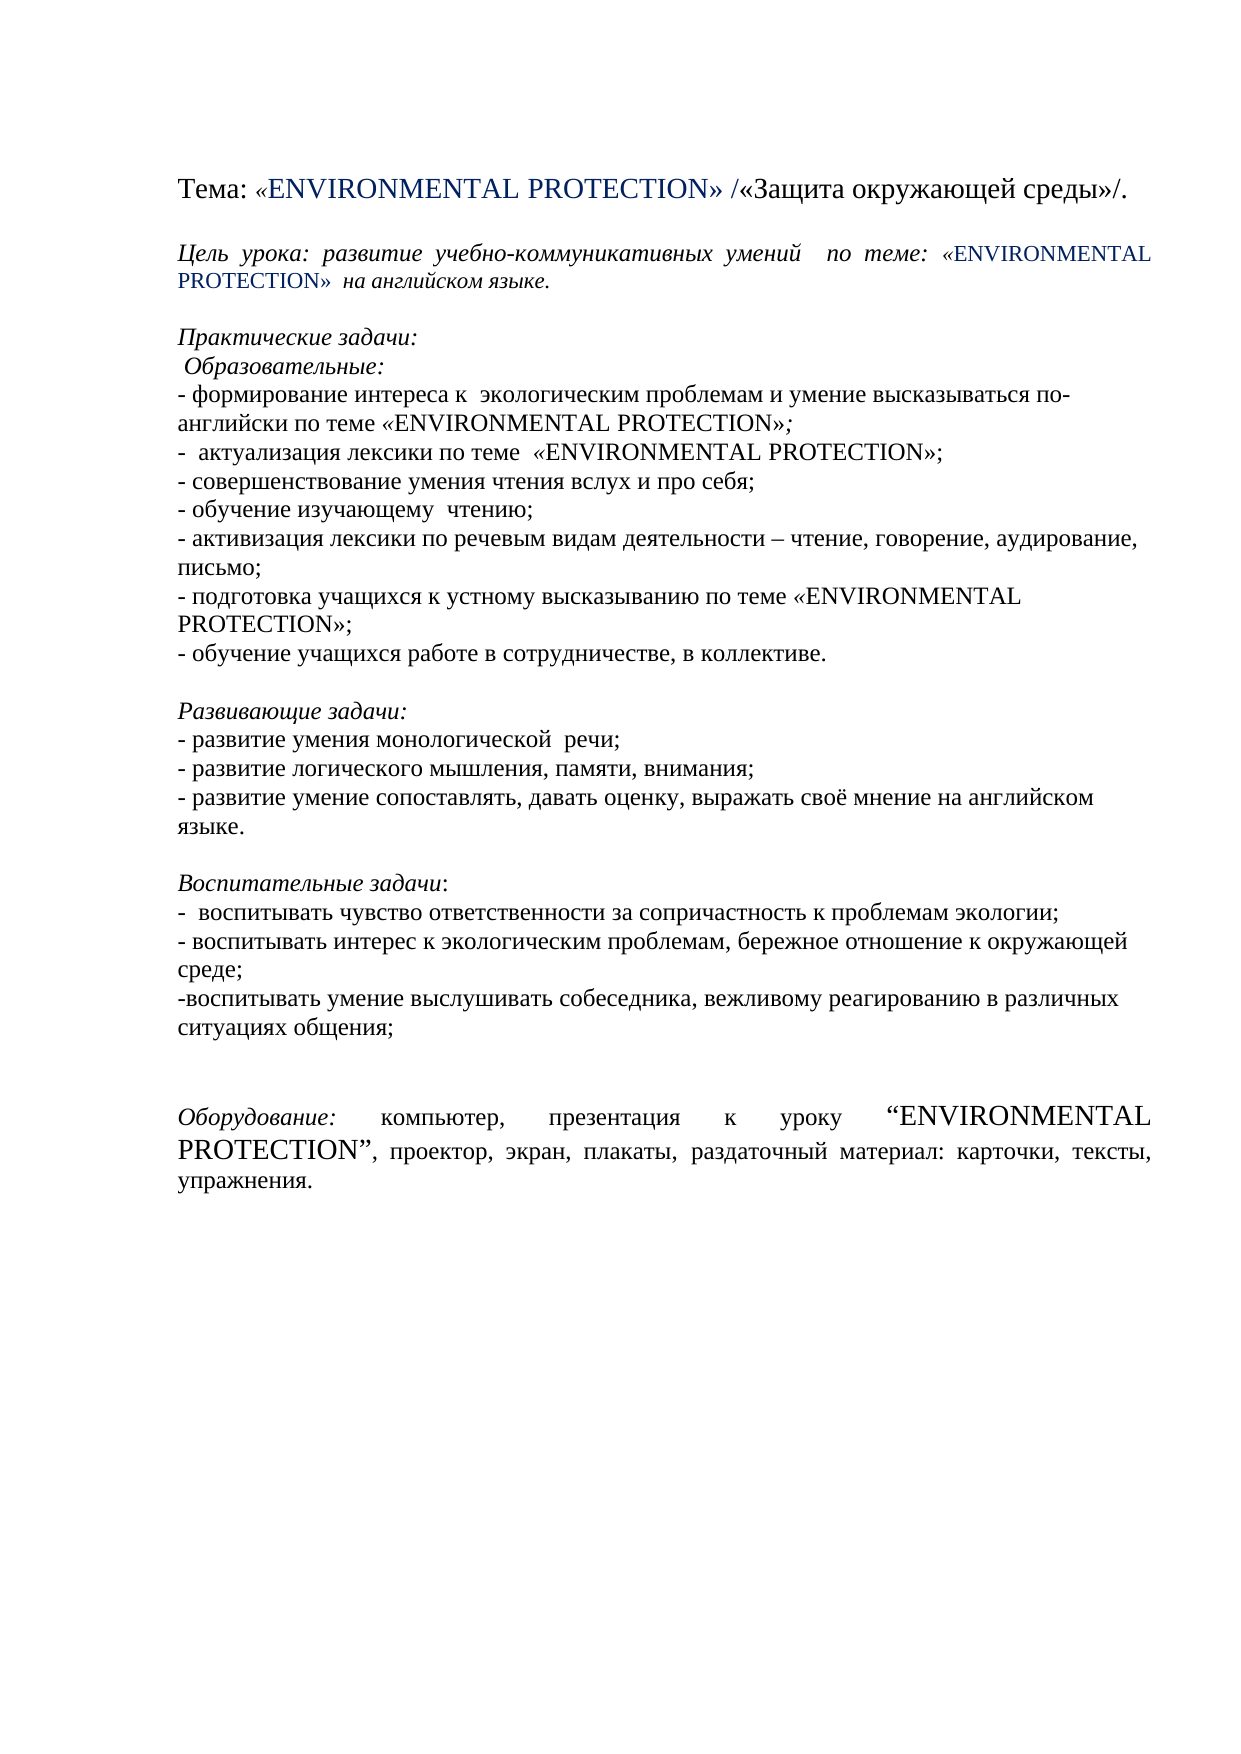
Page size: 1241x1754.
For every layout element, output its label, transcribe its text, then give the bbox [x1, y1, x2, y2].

text - формирование интереса к экологическим проблемам и умение высказываться по-английски по теме «ENVIRONMENTAL PROTECTION»; [177, 379, 1152, 437]
text - активизация лексики по речевым видам деятельности – чтение, говорение, аудирование, письмо; [177, 523, 1152, 581]
text -воспитывать умение выслушивать собеседника, вежливому реагированию в различных ситуациях общения; [177, 983, 1152, 1041]
text - воспитывать чувство ответственности за сопричастность к проблемам экологии; [177, 897, 1152, 926]
text - актуализация лексики по теме «ENVIRONMENTAL PROTECTION»; [177, 437, 1152, 466]
text Воспитательные задачи: [177, 868, 1152, 897]
text - развитие умения монологической речи; [177, 724, 1181, 753]
text Развивающие задачи: [177, 696, 1181, 724]
text Практические задачи: [177, 322, 1152, 351]
text Образовательные: [177, 351, 1152, 379]
text Тема: «ENVIRONMENTAL PROTECTION» /«Защита окружающей среды»/. [177, 171, 1152, 205]
text Оборудование: компьютер, презентация к уроку “ENVIRONMENTAL PROTECTION”, проектор, экран, плакаты, раздаточный материал: карточки, тексты, упражнения. [177, 1098, 1152, 1194]
text Цель урока: развитие учебно-коммуникативных умений по теме: «ENVIRONMENTAL PROTECTION» на английском языке. [177, 238, 1152, 293]
text - совершенствование умения чтения вслух и про себя; [177, 466, 1152, 494]
text - обучение учащихся работе в сотрудничестве, в коллективе. [177, 638, 1152, 667]
text - подготовка учащихся к устному высказыванию по теме «ENVIRONMENTAL PROTECTION»; [177, 581, 1152, 638]
text - развитие умение сопоставлять, давать оценку, выражать своё мнение на английском языке. [177, 782, 1152, 839]
text - обучение изучающему чтению; [177, 494, 1152, 523]
text - развитие логического мышления, памяти, внимания; [177, 753, 1181, 782]
text - воспитывать интерес к экологическим проблемам, бережное отношение к окружающей среде; [177, 926, 1152, 983]
